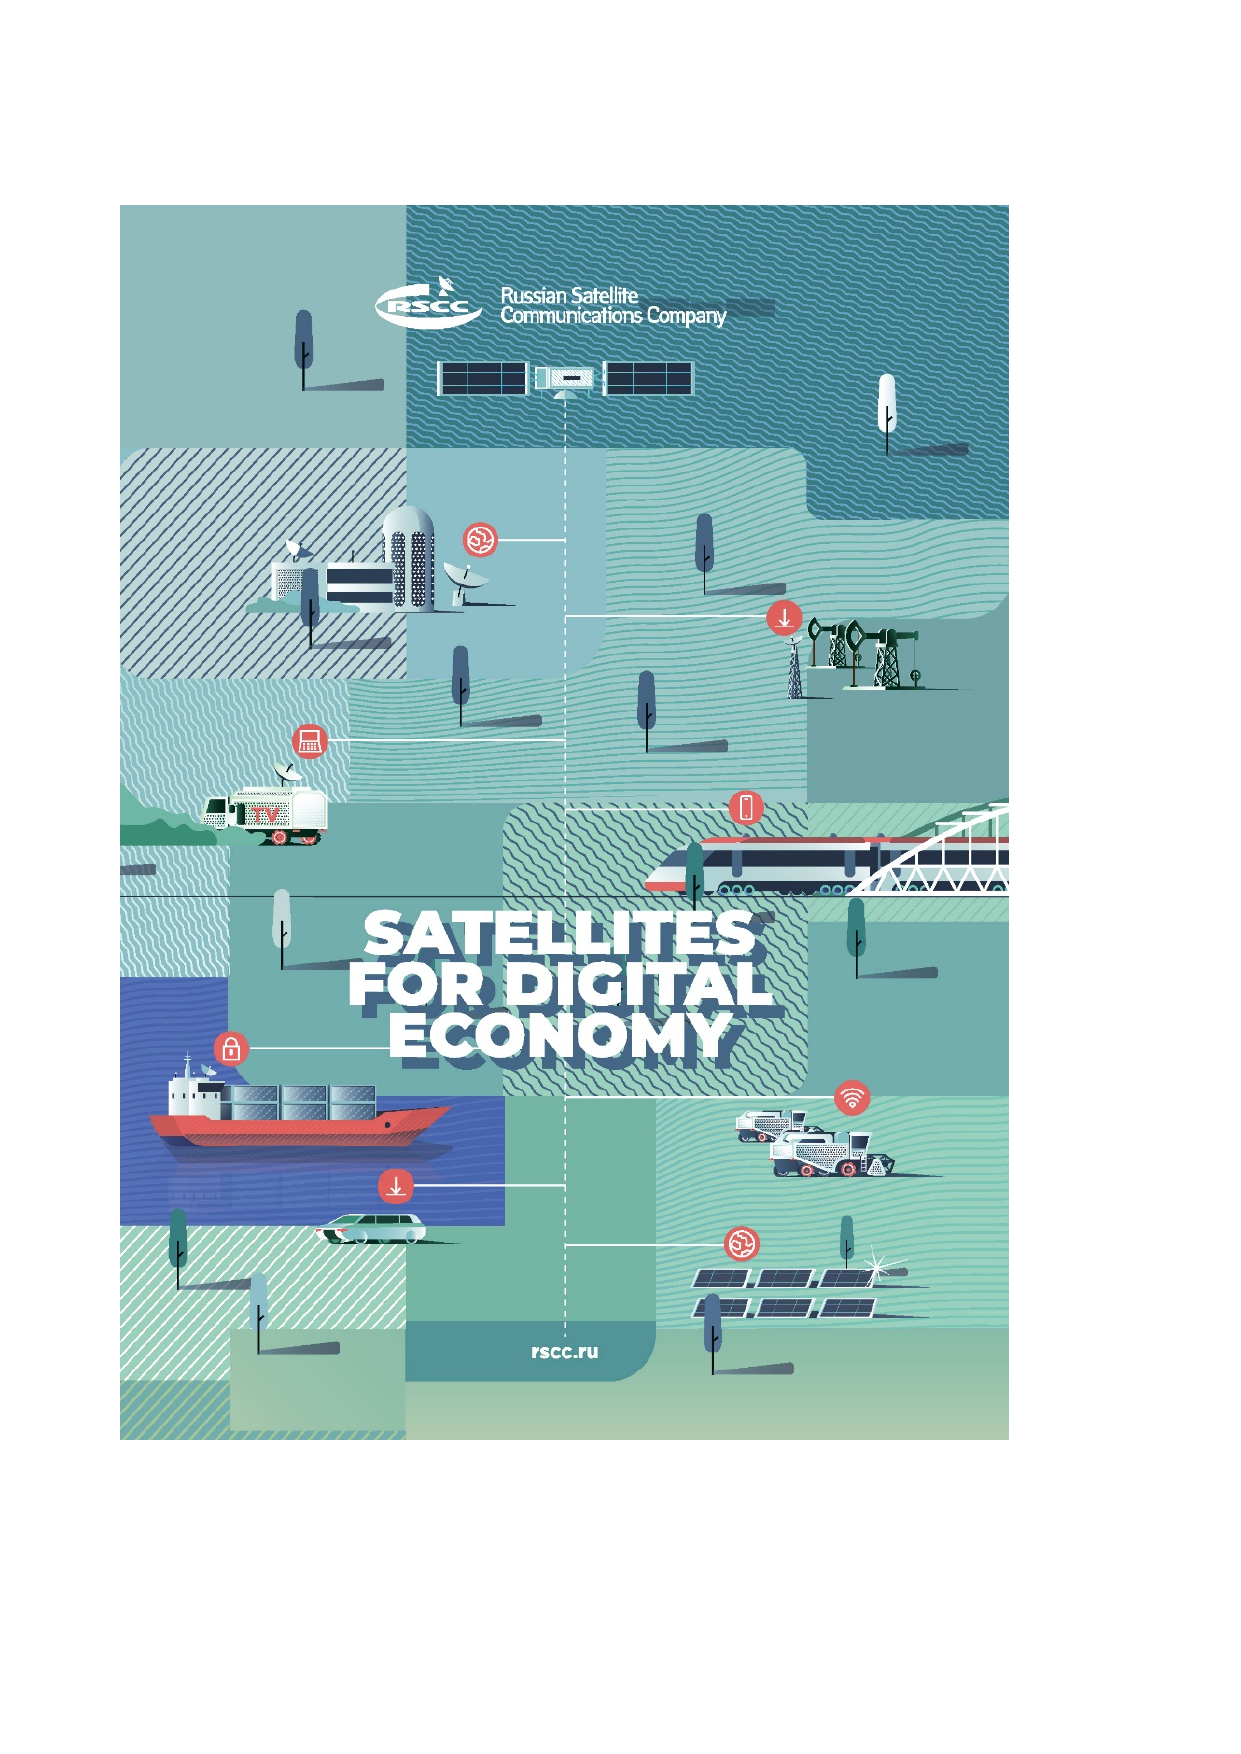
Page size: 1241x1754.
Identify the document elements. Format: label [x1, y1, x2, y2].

picture [118, 205, 1009, 1436]
